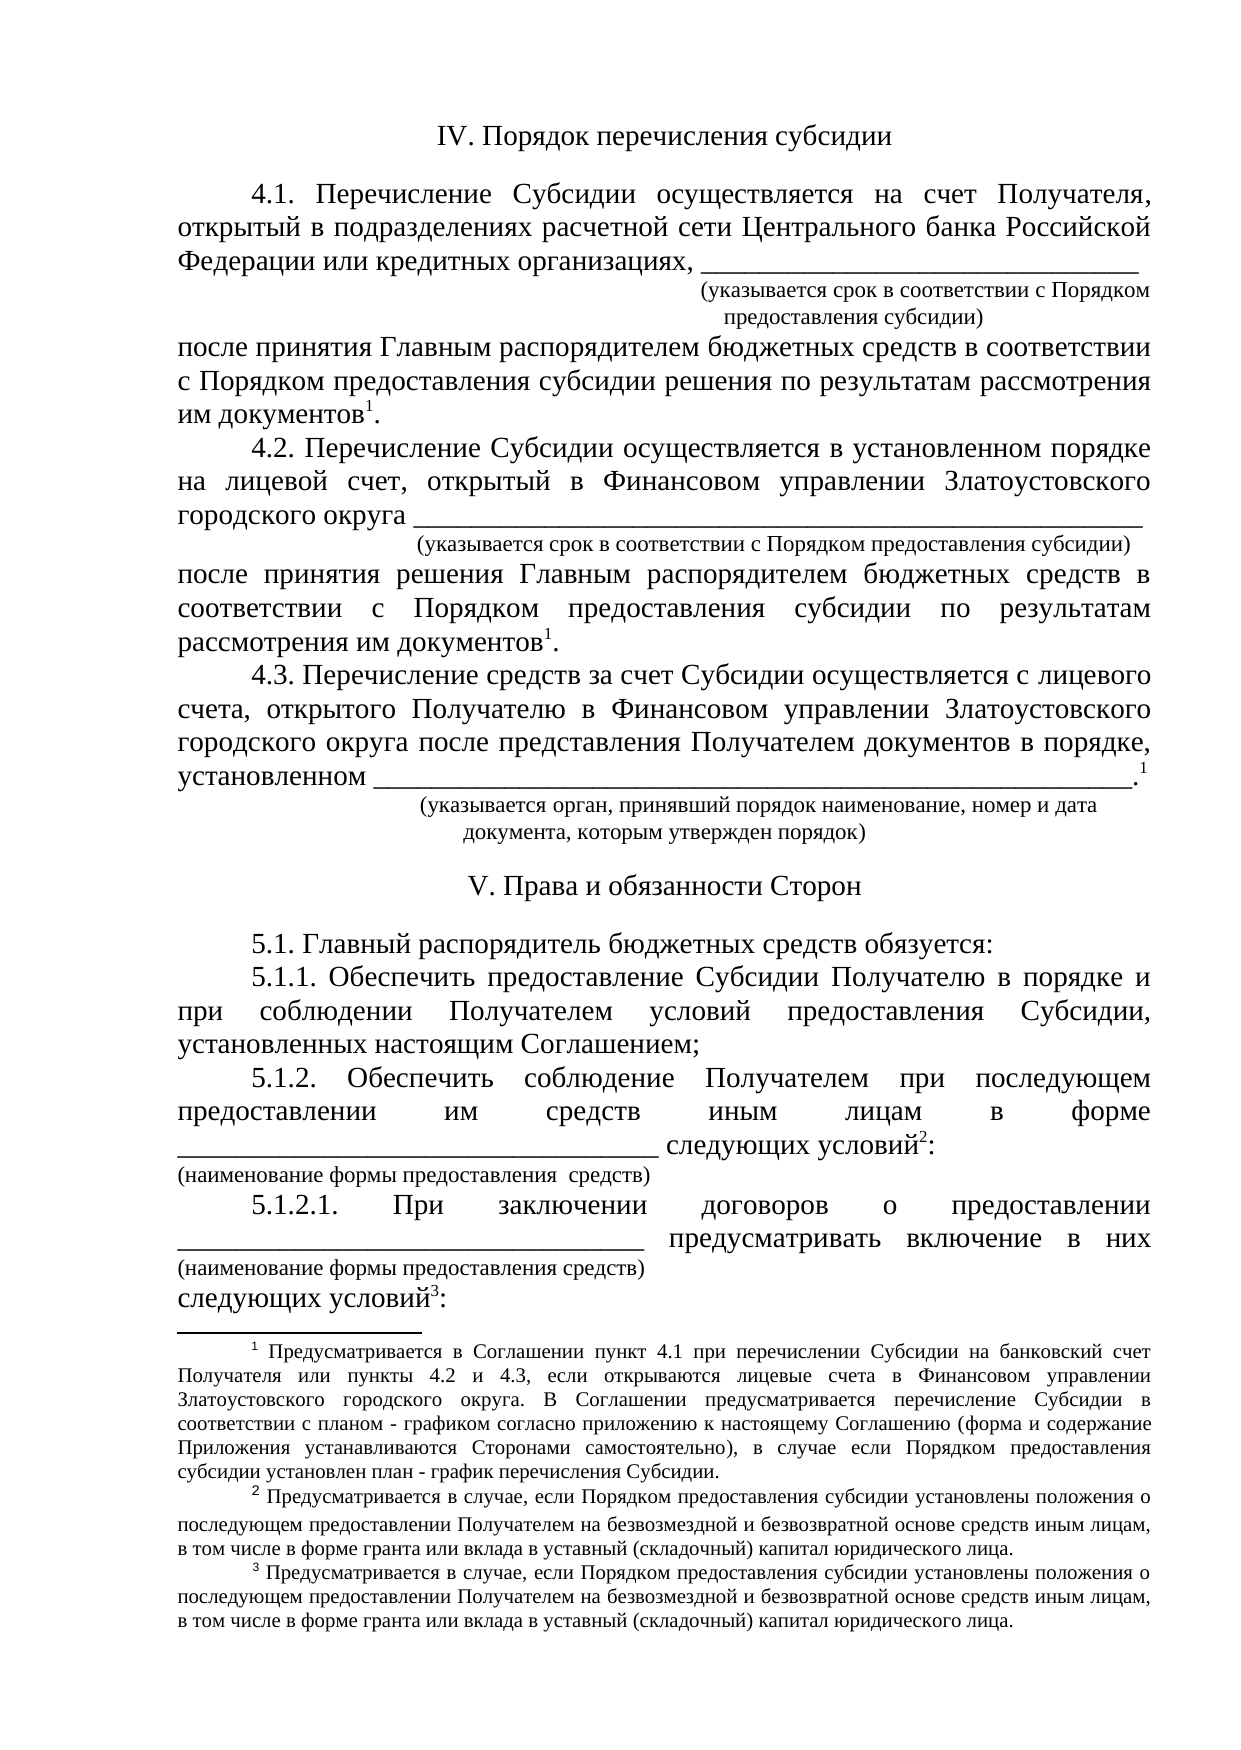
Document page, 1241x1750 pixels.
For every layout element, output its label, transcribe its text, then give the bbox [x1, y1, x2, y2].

text (указывается срок в соответствии с Порядком предоставления субсидии) [546, 276, 1152, 329]
text 5.1.2.1. При заключении договоров о предоставлении ________________________________ предусматривать включение в них (наименование формы предоставления средств) [177, 1187, 1152, 1280]
text 4.1. Перечисление Субсидии осуществляется на счет Получателя, открытый в подразделениях расчетной сети Центрального банка Российской Федерации или кредитных организациях, ______________________________ [177, 176, 1152, 276]
text после принятия Главным распорядителем бюджетных средств в соответствии с Порядком предоставления субсидии решения по результатам рассмотрения им документов. [177, 329, 1152, 430]
text 5.1. Главный распорядитель бюджетных средств обязуется: [177, 926, 1152, 959]
text V. Права и обязанности Сторон [177, 868, 1152, 902]
text (указывается орган, принявший порядок наименование, номер и дата документа, которым утвержден порядок) [177, 791, 1152, 844]
text IV. Порядок перечисления субсидии [177, 118, 1152, 152]
text (наименование формы предоставления средств) [177, 1161, 1152, 1187]
text 4.3. Перечисление средств за счет Субсидии осуществляется с лицевого счета, открытого Получателю в Финансовом управлении Златоустовского городского округа после представления Получателем документов в порядке, установленном ____________________________________________________.1 [177, 657, 1152, 791]
text (указывается срок в соответствии с Порядком предоставления субсидии) [177, 530, 1152, 557]
text 5.1.1. Обеспечить предоставление Субсидии Получателю в порядке и при соблюдении Получателем условий предоставления Субсидии, установленных настоящим Соглашением; [177, 959, 1152, 1060]
text 5.1.2. Обеспечить соблюдение Получателем при последующем предоставлении им средств иным лицам в форме _________________________________ следующих условий: [177, 1060, 1152, 1161]
text после принятия решения Главным распорядителем бюджетных средств в соответствии с Порядком предоставления субсидии по результатам рассмотрения им документов1. [177, 557, 1152, 657]
text следующих условий: [177, 1280, 1152, 1314]
text 4.2. Перечисление Субсидии осуществляется в установленном порядке на лицевой счет, открытый в Финансовом управлении Златоустовского городского округа __________________________________________________ [177, 430, 1152, 530]
